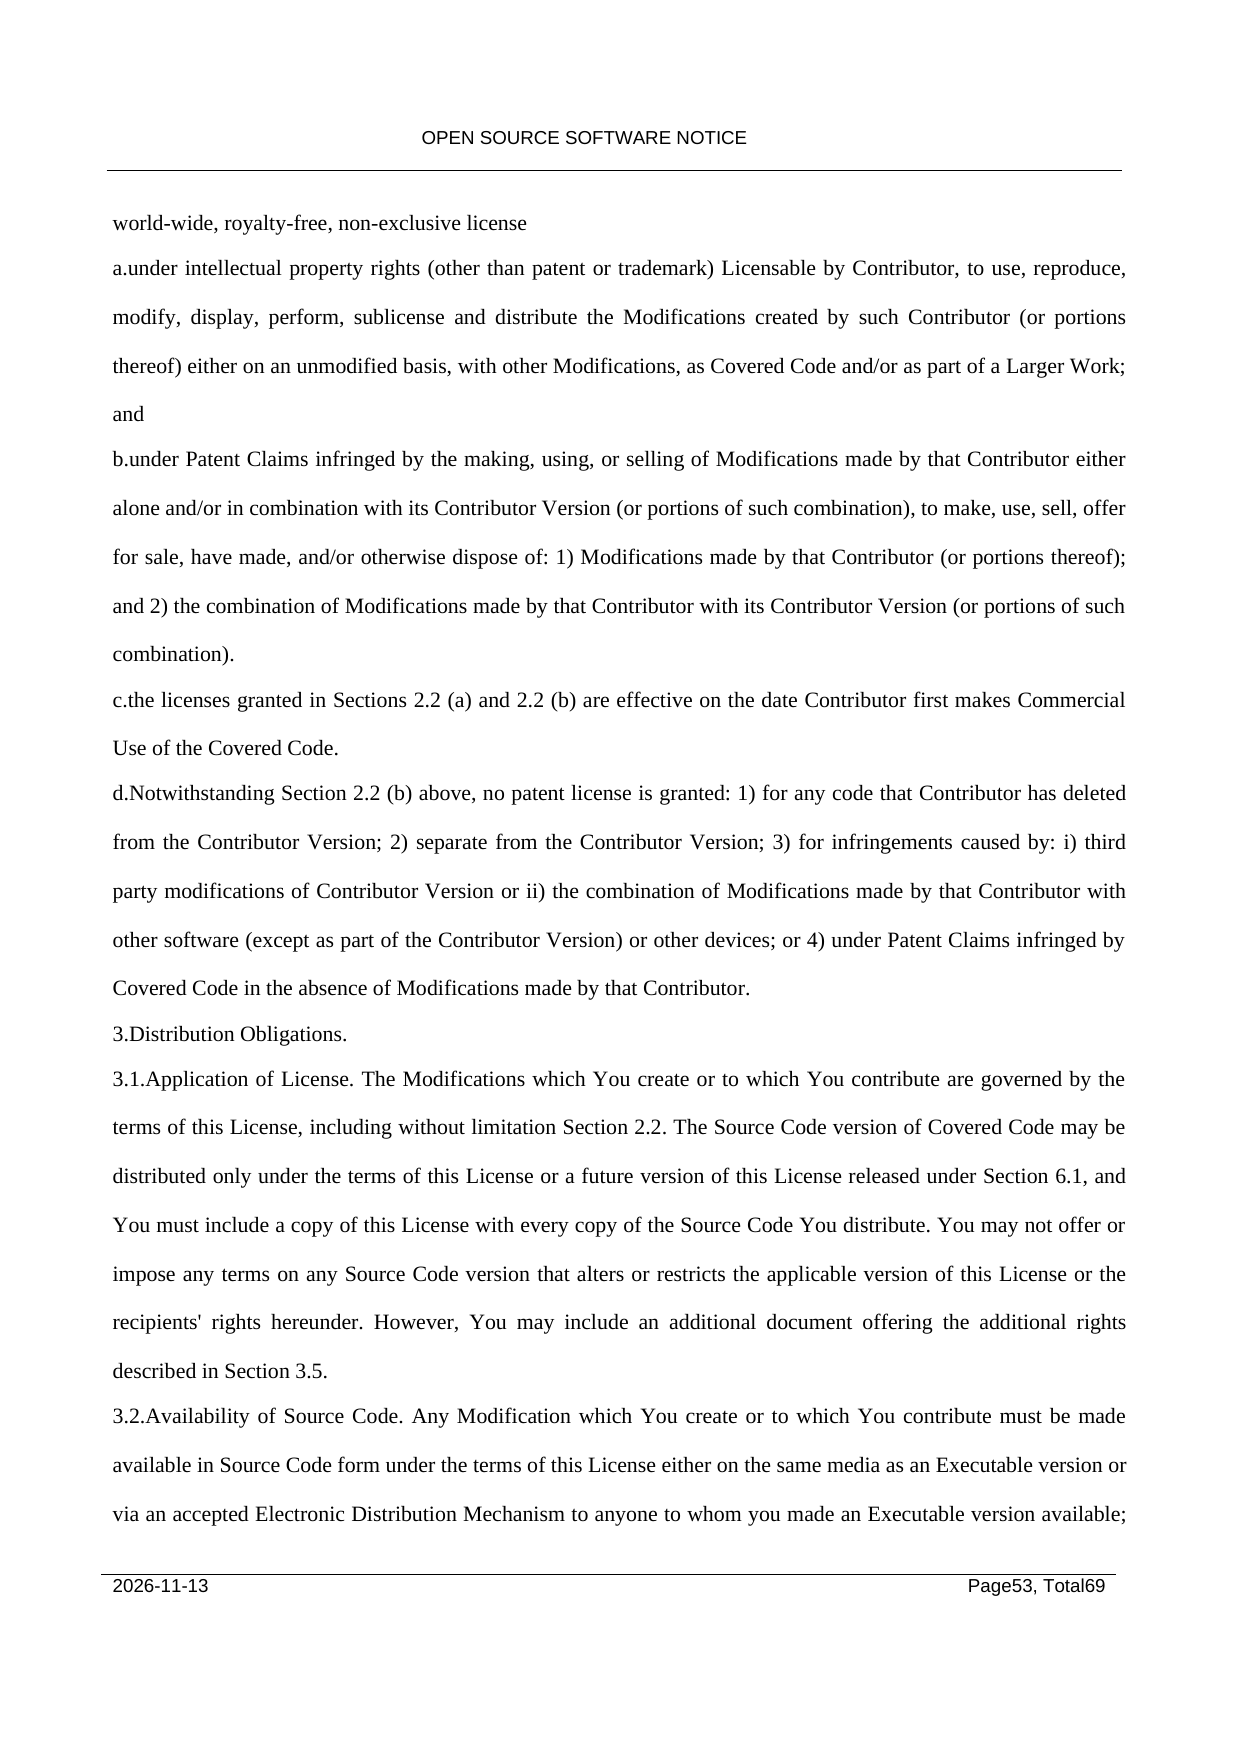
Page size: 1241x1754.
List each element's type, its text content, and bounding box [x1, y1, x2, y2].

text d.Notwithstanding Section 2.2 (b) above, no patent license is granted: 1) for any code that Contributor has deleted from the Contributor Version; 2) separate from the Contributor Version; 3) for infringements caused by: i) third party modifications of Contributor Version or ii) the combination of Modifications made by that Contributor with other software (except as part of the Contributor Version) or other devices; or 4) under Patent Claims infringed by Covered Code in the absence of Modifications made by that Contributor. [112, 777, 1128, 1004]
text b.under Patent Claims infringed by the making, using, or selling of Modifications made by that Contributor either alone and/or in combination with its Contributor Version (or portions of such combination), to make, use, sell, offer for sale, have made, and/or otherwise dispose of: 1) Modifications made by that Contributor (or portions thereof); and 2) the combination of Modifications made by that Contributor with its Contributor Version (or portions of such combination). [112, 443, 1128, 670]
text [112, 206, 1128, 239]
text c.the licenses granted in Sections 2.2 (a) and 2.2 (b) are effective on the date Contributor first makes Commercial Use of the Covered Code. [112, 683, 1128, 764]
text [112, 1399, 1128, 1529]
text a.under intellectual property rights (other than patent or trademark) Licensable by Contributor, to use, reproduce, modify, display, perform, sublicense and distribute the Modifications created by such Contributor (or portions thereof) either on an unmodified basis, with other Modifications, as Covered Code and/or as part of a Larger Work; and [112, 251, 1128, 430]
text 3.Distribution Obligations. [112, 1017, 1128, 1049]
text 3.1.Application of License. The Modifications which You create or to which You contribute are governed by the terms of this License, including without limitation Section 2.2. The Source Code version of Covered Code may be distributed only under the terms of this License or a future version of this License released under Section 6.1, and You must include a copy of this License with every copy of the Source Code You distribute. You may not offer or impose any terms on any Source Code version that alters or restricts the applicable version of this License or the recipients' rights hereunder. However, You may include an additional document offering the additional rights described in Section 3.5. [112, 1062, 1128, 1387]
